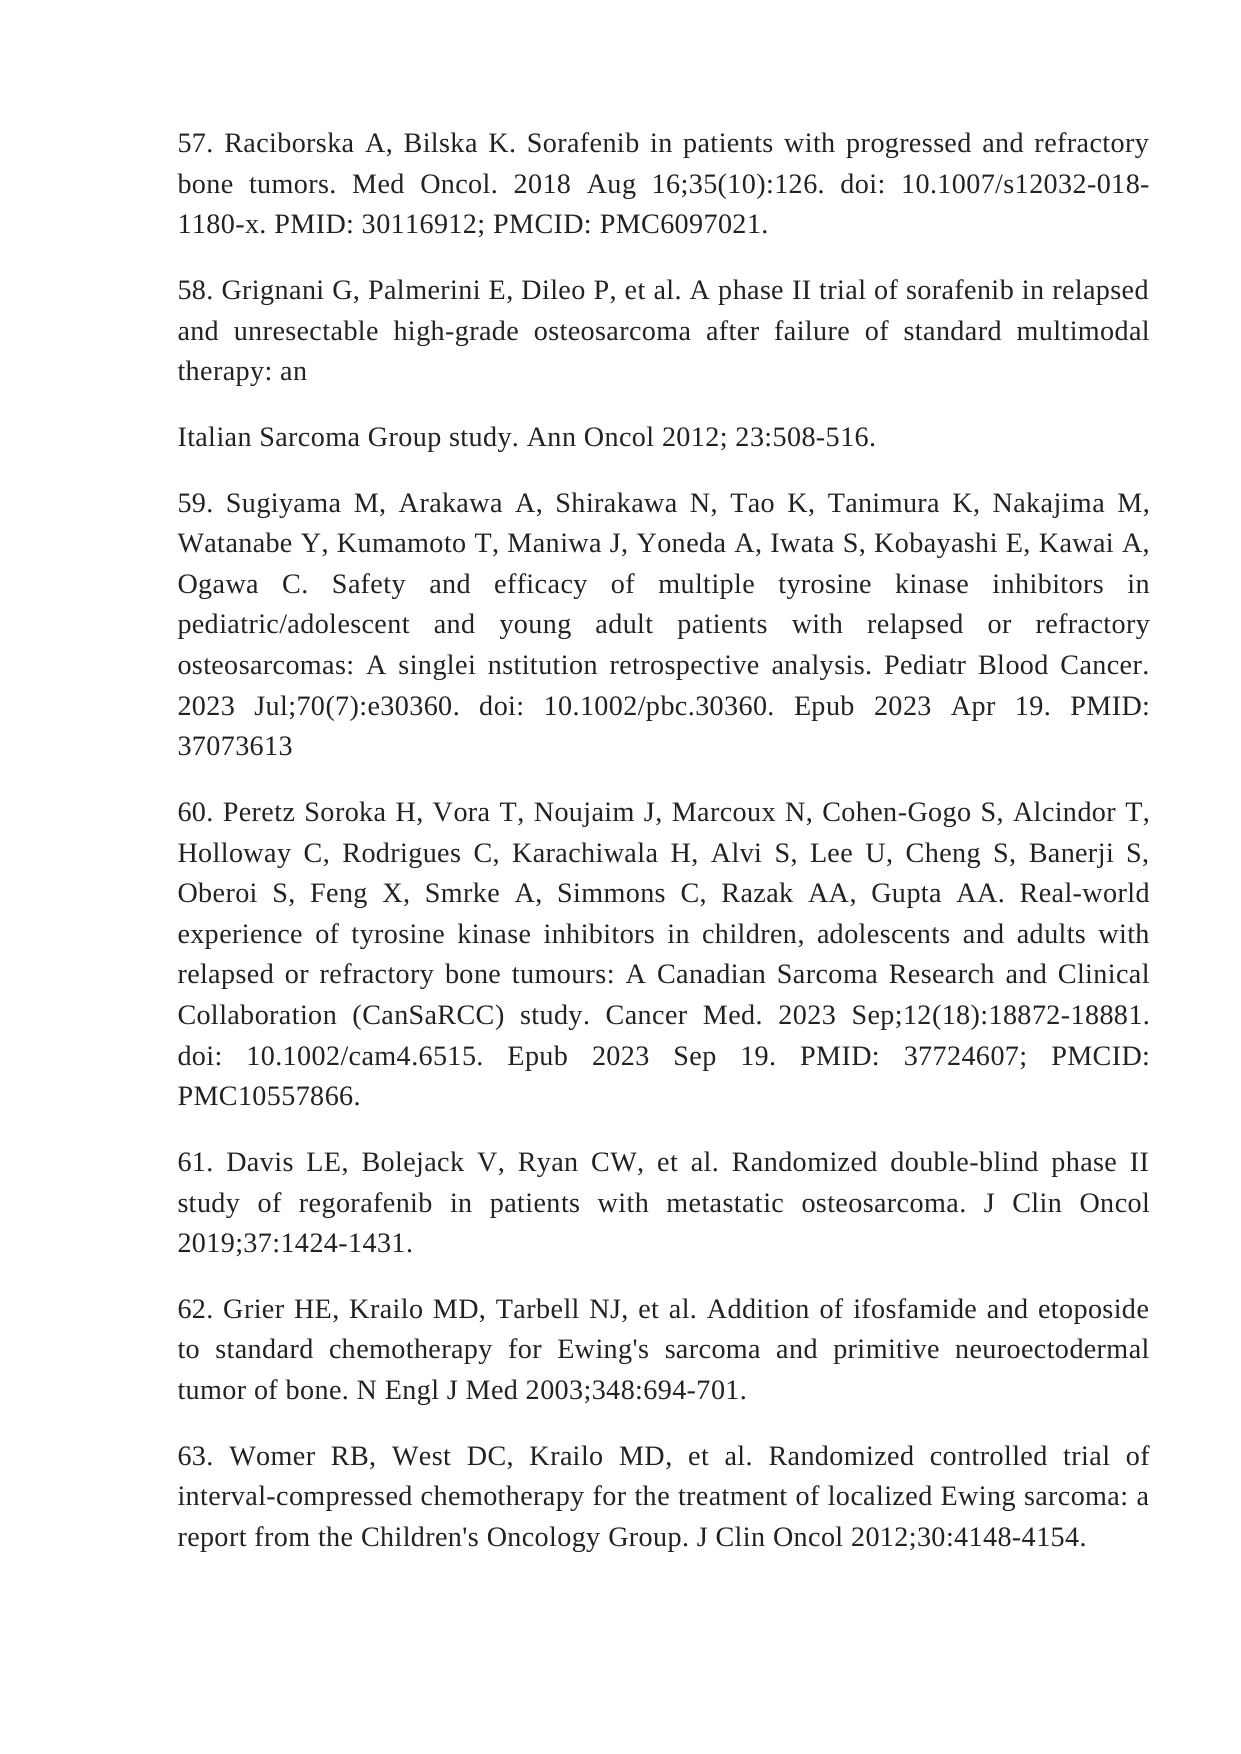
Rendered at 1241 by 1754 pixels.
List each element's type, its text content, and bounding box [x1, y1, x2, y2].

text 61. Davis LE, Bolejack V, Ryan CW, et al. Randomized double-blind phase II study of regorafenib in patients with metastatic osteosarcoma. J Clin Oncol 2019;37:1424-1431. [177, 1137, 1152, 1259]
text 57. Raciborska A, Bilska K. Sorafenib in patients with progressed and refractory bone tumors. Med Oncol. 2018 Aug 16;35(10):126. doi: 10.1007/s12032-018-1180-x. PMID: 30116912; PMCID: PMC6097021. [177, 118, 1152, 240]
text 58. Grignani G, Palmerini E, Dileo P, et al. A phase II trial of sorafenib in relapsed and unresectable high-grade osteosarcoma after failure of standard multimodal therapy: an [177, 265, 1152, 387]
text 62. Grier HE, Krailo MD, Tarbell NJ, et al. Addition of ifosfamide and etoposide to standard chemotherapy for Ewing's sarcoma and primitive neuroectodermal tumor of bone. N Engl J Med 2003;348:694-701. [177, 1284, 1152, 1406]
text 59. Sugiyama M, Arakawa A, Shirakawa N, Tao K, Tanimura K, Nakajima M, Watanabe Y, Kumamoto T, Maniwa J, Yoneda A, Iwata S, Kobayashi E, Kawai A, Ogawa C. Safety and efficacy of multiple tyrosine kinase inhibitors in pediatric/adolescent and young adult patients with relapsed or refractory osteosarcomas: A singlei nstitution retrospective analysis. Pediatr Blood Cancer. 2023 Jul;70(7):e30360. doi: 10.1002/pbc.30360. Epub 2023 Apr 19. PMID: 37073613 [177, 477, 1152, 762]
text 63. Womer RB, West DC, Krailo MD, et al. Randomized controlled trial of interval-compressed chemotherapy for the treatment of localized Ewing sarcoma: a report from the Children's Oncology Group. J Clin Oncol 2012;30:4148-4154. [177, 1431, 1152, 1552]
text 60. Peretz Soroka H, Vora T, Noujaim J, Marcoux N, Cohen-Gogo S, Alcindor T, Holloway C, Rodrigues C, Karachiwala H, Alvi S, Lee U, Cheng S, Banerji S, Oberoi S, Feng X, Smrke A, Simmons C, Razak AA, Gupta AA. Real-world experience of tyrosine kinase inhibitors in children, adolescents and adults with relapsed or refractory bone tumours: A Canadian Sarcoma Research and Clinical Collaboration (CanSaRCC) study. Cancer Med. 2023 Sep;12(18):18872-18881. doi: 10.1002/cam4.6515. Epub 2023 Sep 19. PMID: 37724607; PMCID: PMC10557866. [177, 787, 1152, 1112]
text Italian Sarcoma Group study. Ann Oncol 2012; 23:508-516. [177, 412, 1152, 452]
